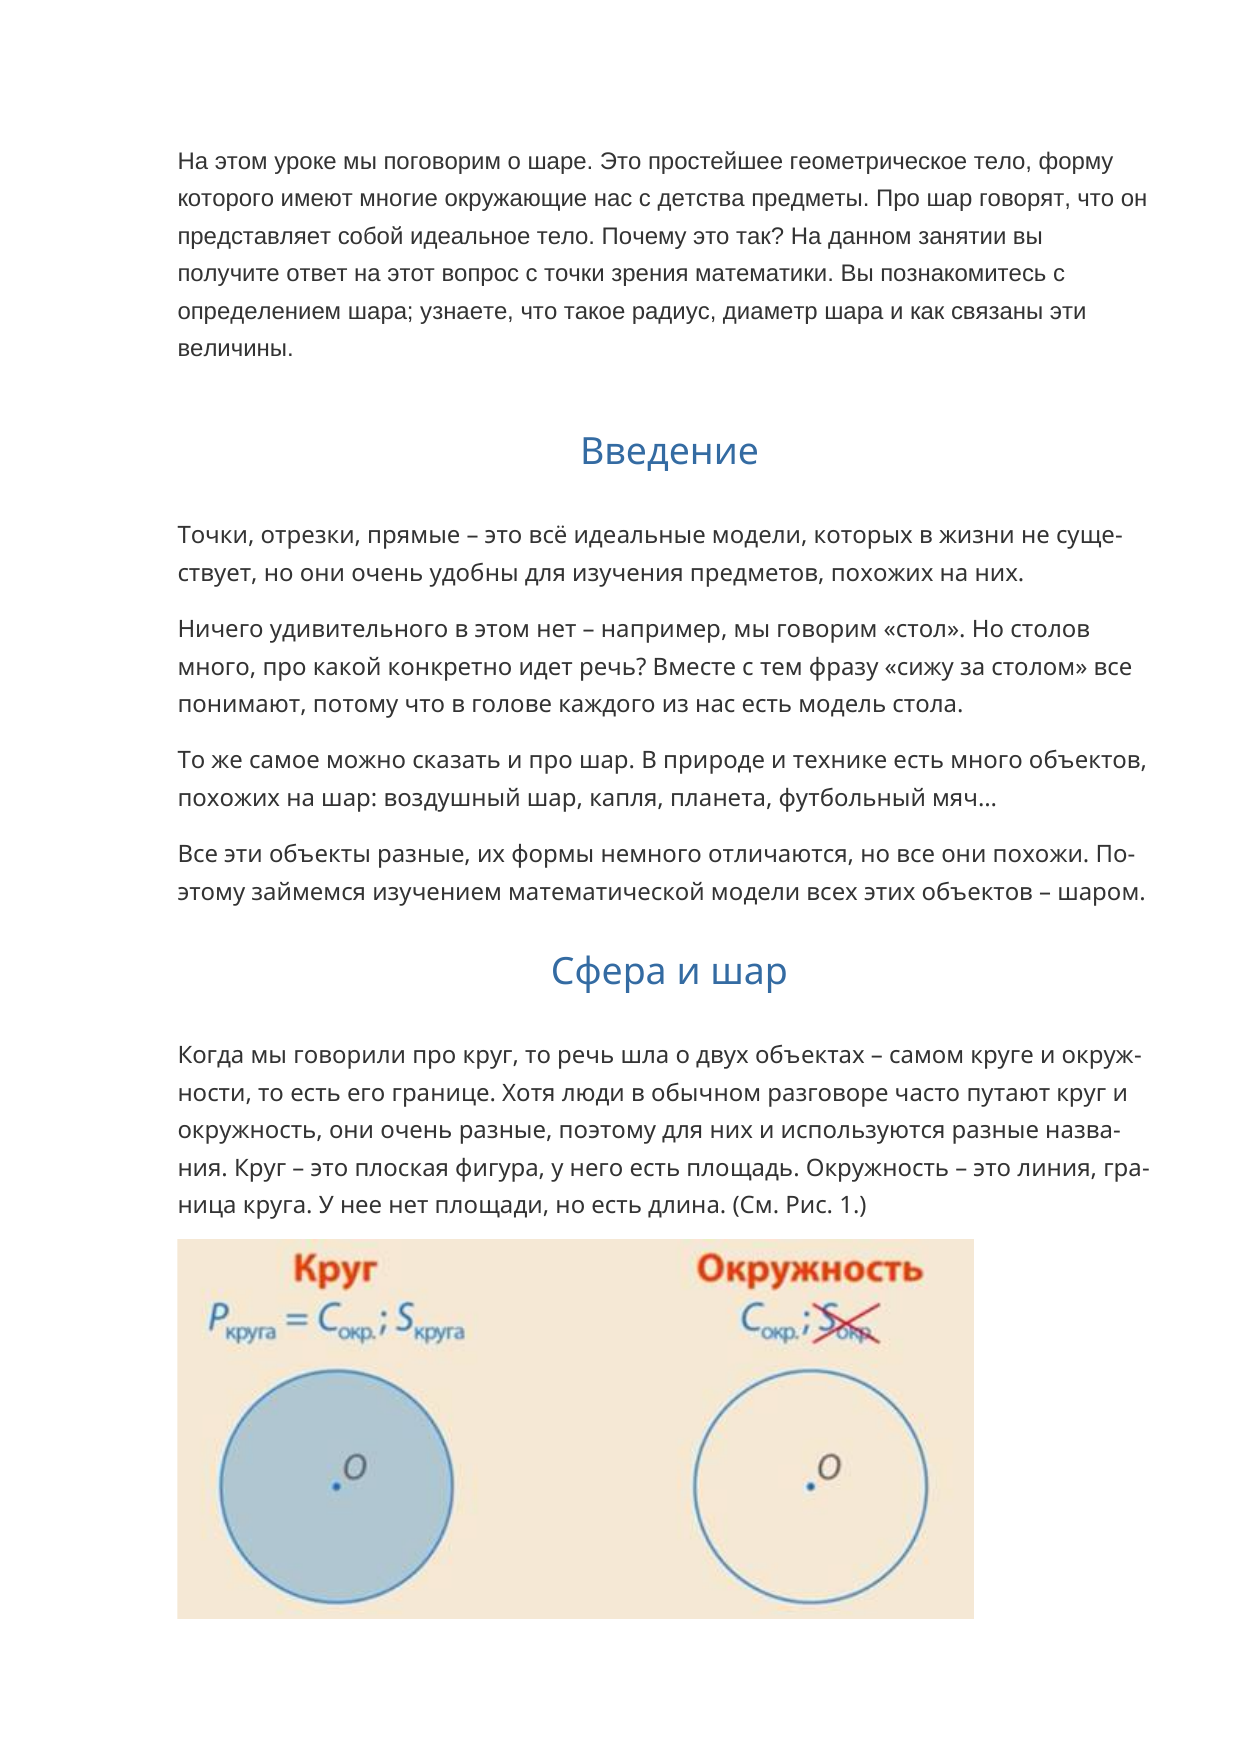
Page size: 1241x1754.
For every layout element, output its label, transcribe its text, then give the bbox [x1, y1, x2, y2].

text На этом уроке мы поговорим о шаре. Это простейшее геометрическое тело, форму которого имеют многие окружающие нас с детства предметы. Про шар говорят, что он представляет собой идеальное тело. Почему это так? На данном занятии вы получите ответ на этот вопрос с точки зрения математики. Вы познакомитесь с определением шара; узнаете, что такое радиус, диаметр шара и как связаны эти величины. [177, 137, 1152, 362]
text Когда мы говорили про круг, то речь шла о двух объектах – самом круге и окружности, то есть его границе. Хотя люди в обычном разговоре часто путают круг и окружность, они очень разные, поэтому для них и используются разные названия. Круг – это плоская фигура, у него есть площадь. Окружность – это линия, граница круга. У нее нет площади, но есть длина. (См. Рис. 1.) [177, 1033, 1152, 1220]
text Сфера и шар [177, 944, 1152, 995]
text Введение [177, 424, 1152, 476]
text Все эти объекты разные, их формы немного отличаются, но все они похожи. Поэтому займемся изучением математической модели всех этих объектов – шаром. [177, 832, 1152, 907]
picture [177, 1239, 974, 1619]
text Точки, отрезки, прямые – это всё идеальные модели, которых в жизни не существует, но они очень удобны для изучения предметов, похожих на них. [177, 513, 1152, 588]
text Ничего удивительного в этом нет – например, мы говорим «стол». Но столов много, про какой конкретно идет речь? Вместе с тем фразу «сижу за столом» все понимают, потому что в голове каждого из нас есть модель стола. [177, 607, 1152, 719]
text То же самое можно сказать и про шар. В природе и технике есть много объектов, похожих на шар: воздушный шар, капля, планета, футбольный мяч… [177, 738, 1152, 813]
